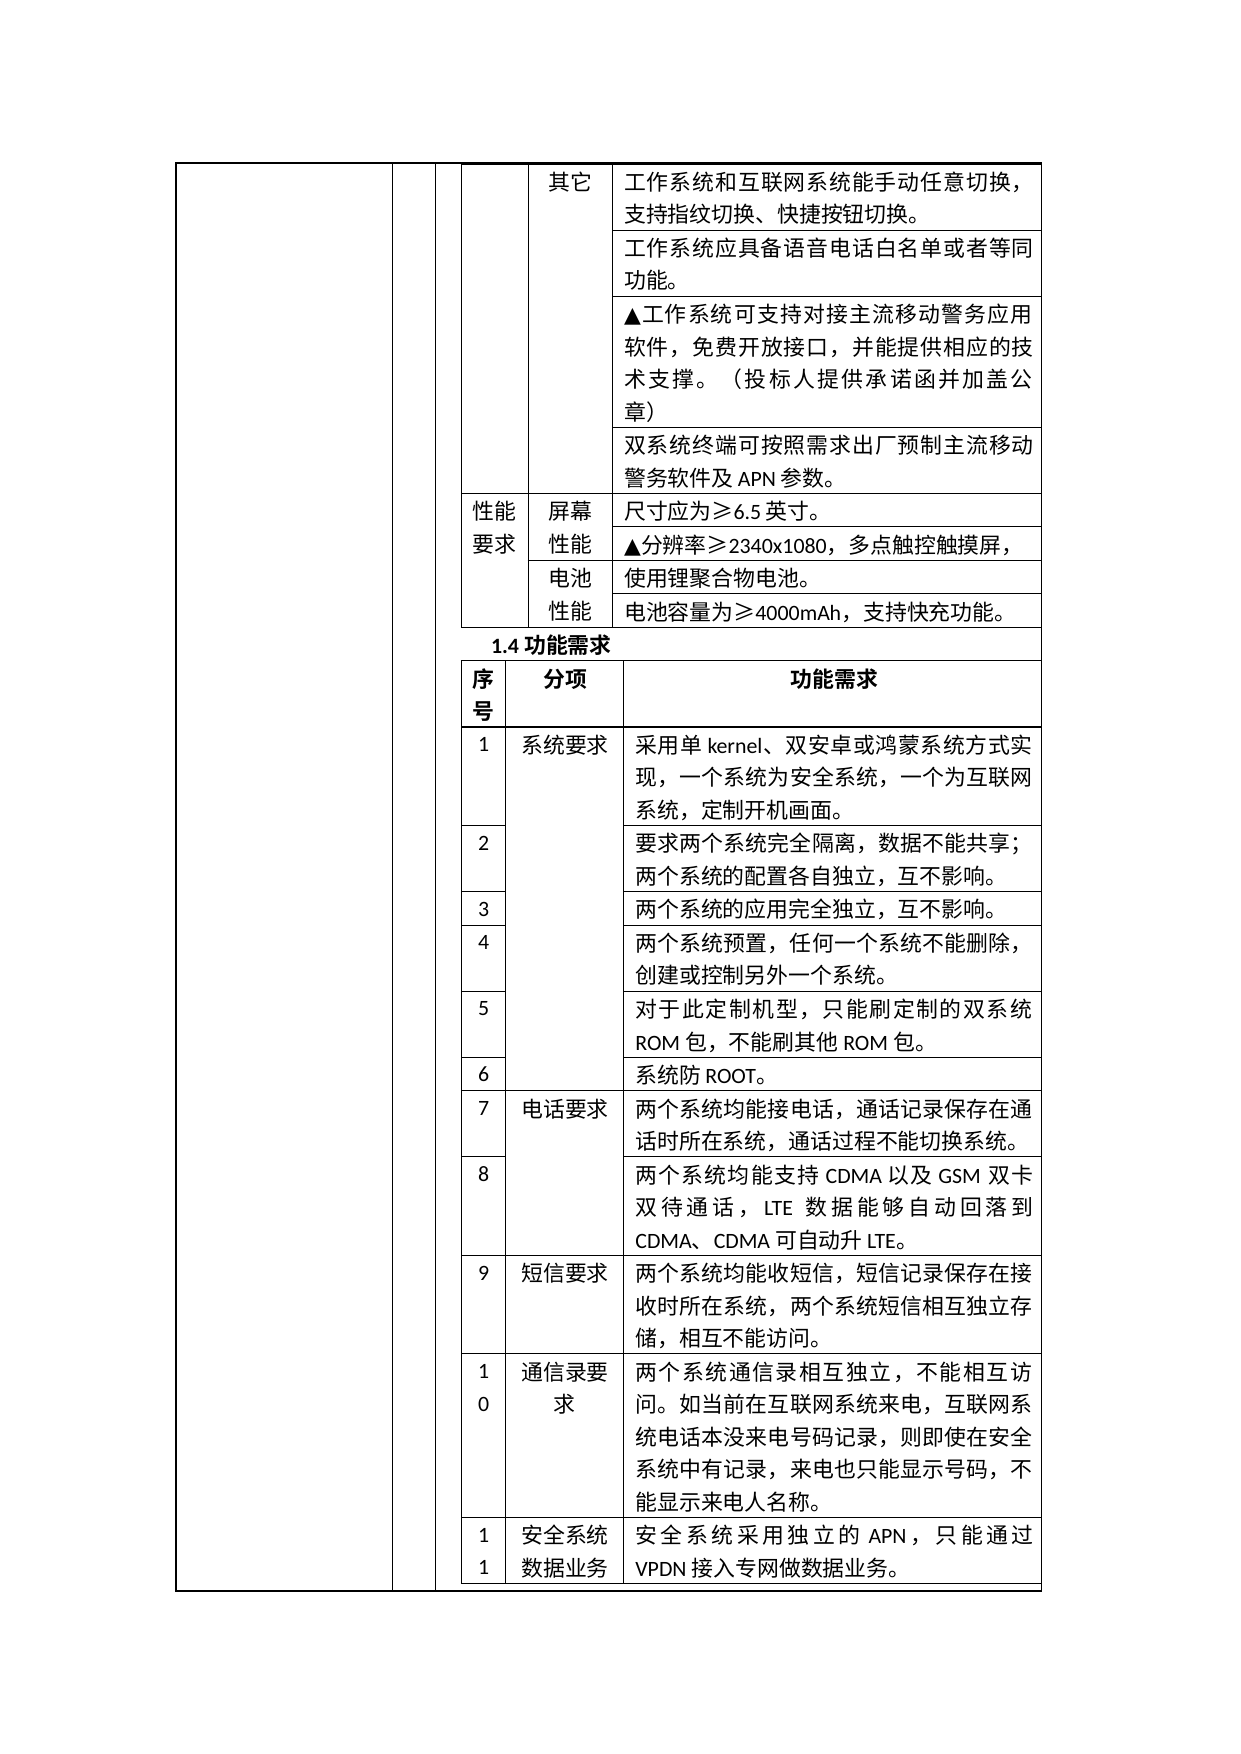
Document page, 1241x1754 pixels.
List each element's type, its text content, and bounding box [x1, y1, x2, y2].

table_cell 1 [393, 164, 435, 1590]
table_cell [177, 164, 392, 1590]
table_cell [436, 164, 1041, 1590]
